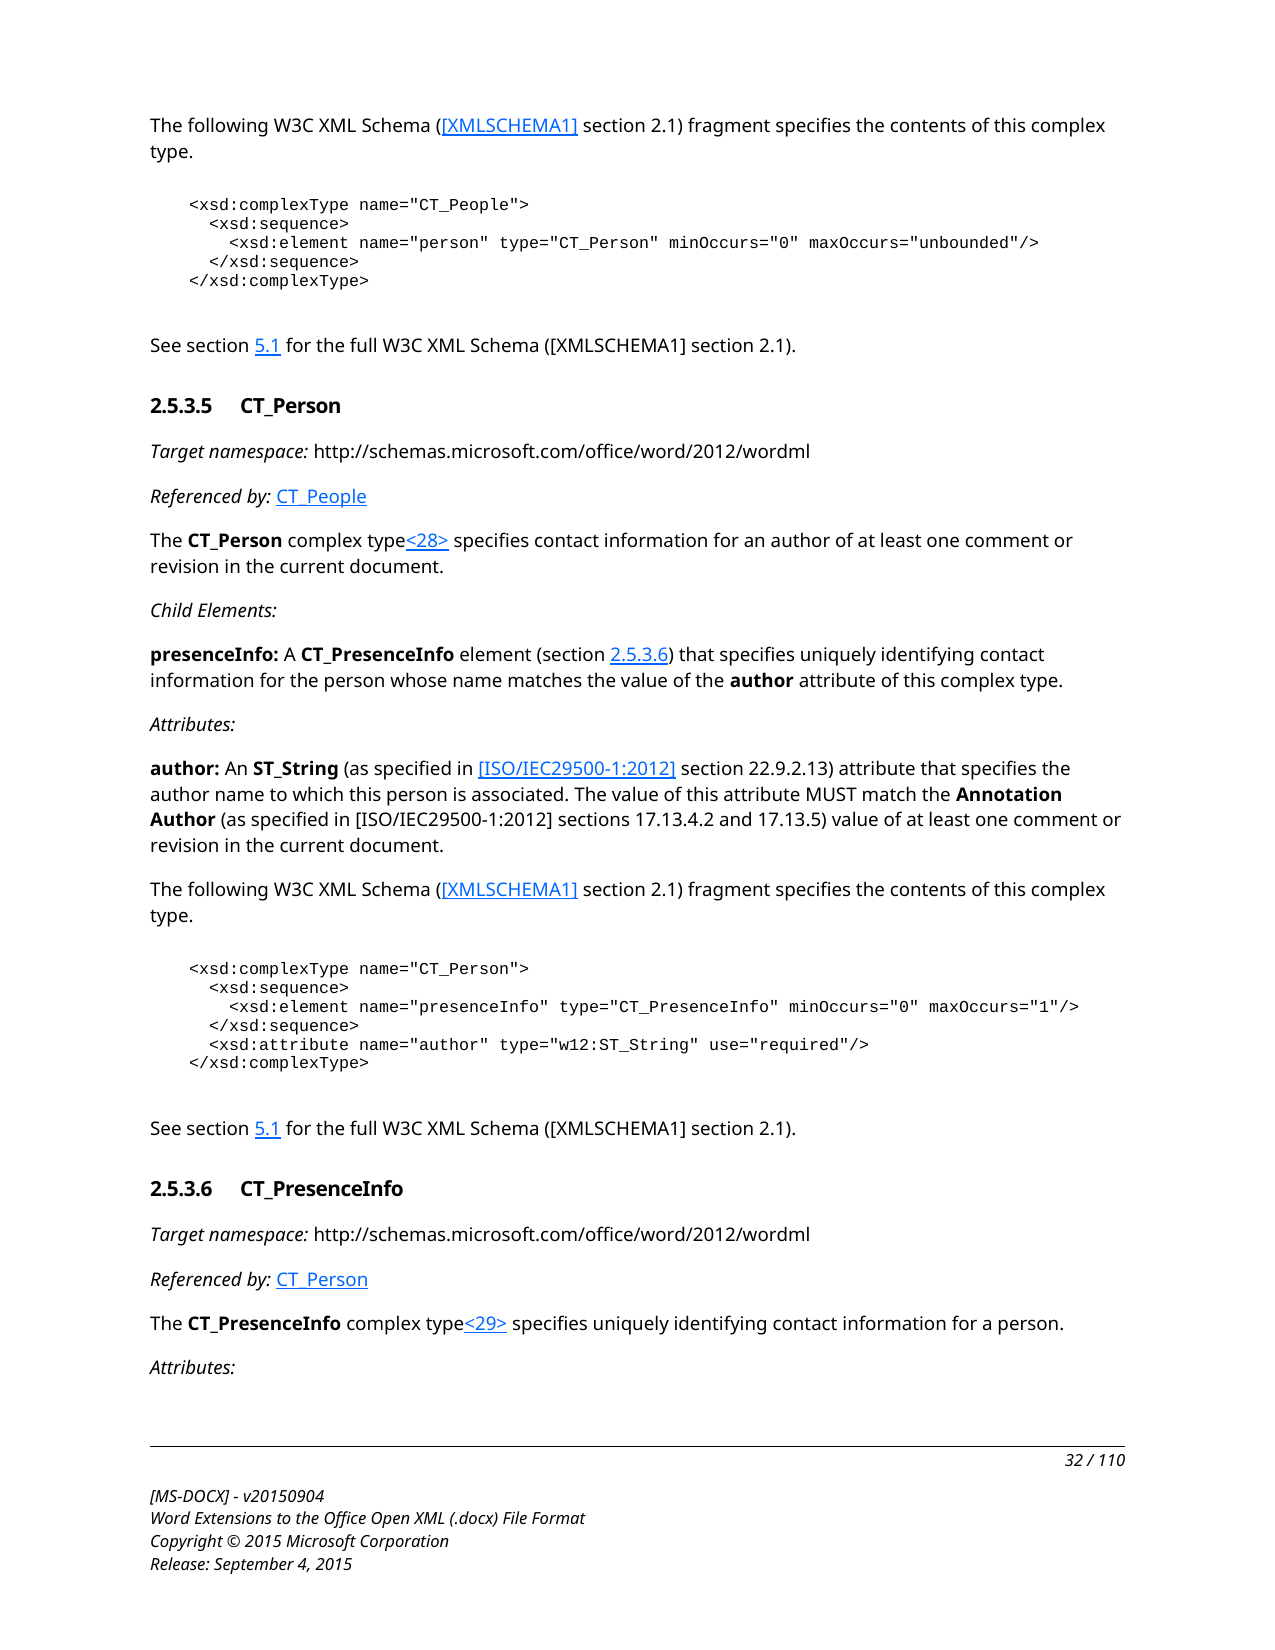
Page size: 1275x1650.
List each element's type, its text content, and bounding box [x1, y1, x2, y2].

text Child Elements: [150, 597, 1125, 623]
subtitle CT_Person [150, 392, 1125, 420]
text <xsd:element name="person" type="CT_Person" minOccurs="0" maxOccurs="unbounded"/> [175, 220, 1137, 239]
text <xsd:element name="presenceInfo" type="CT_PresenceInfo" minOccurs="0" maxOccurs="1"/> [175, 984, 1137, 1003]
text </xsd:complexType> [175, 258, 1137, 302]
text </xsd:sequence> [175, 239, 1137, 258]
text </xsd:sequence> [175, 1003, 1137, 1022]
text The CT_PresenceInfo complex type<29> specifies uniquely identifying contact information for a person. [150, 1310, 1125, 1336]
subtitle CT_PresenceInfo [150, 1174, 1125, 1203]
text <xsd:sequence> [175, 201, 1137, 220]
text See section 5.1 for the full W3C XML Schema ([XMLSCHEMA1] section 2.1). [150, 333, 1125, 358]
text author: An ST_String (as specified in [ISO/IEC29500-1:2012] section 22.9.2.13) attribute that specifies the author name to which this person is associated. The value of this attribute MUST match the Annotation Author (as specified in [ISO/IEC29500-1:2012] sections 17.13.4.2 and 17.13.5) value of at least one comment or revision in the current document. [150, 756, 1125, 858]
text Referenced by: CT_People [150, 483, 1125, 509]
text Target namespace: http://schemas.microsoft.com/office/word/2012/wordml [150, 439, 1125, 464]
text The following W3C XML Schema ([XMLSCHEMA1] section 2.1) fragment specifies the contents of this complex type. [150, 112, 1125, 163]
text Target namespace: http://schemas.microsoft.com/office/word/2012/wordml [150, 1222, 1125, 1247]
text </xsd:complexType> [175, 1040, 1137, 1084]
text The CT_Person complex type<28> specifies contact information for an author of at least one comment or revision in the current document. [150, 527, 1125, 578]
text Attributes: [150, 1354, 1125, 1380]
text Referenced by: CT_Person [150, 1266, 1125, 1291]
text See section 5.1 for the full W3C XML Schema ([XMLSCHEMA1] section 2.1). [150, 1116, 1125, 1141]
text Attributes: [150, 711, 1125, 737]
text presenceInfo: A CT_PresenceInfo element (section 2.5.3.6) that specifies uniquely identifying contact information for the person whose name matches the value of the author attribute of this complex type. [150, 641, 1125, 692]
text <xsd:sequence> [175, 965, 1137, 984]
text The following W3C XML Schema ([XMLSCHEMA1] section 2.1) fragment specifies the contents of this complex type. [150, 876, 1125, 927]
text <xsd:attribute name="author" type="w12:ST_String" use="required"/> [175, 1022, 1137, 1040]
